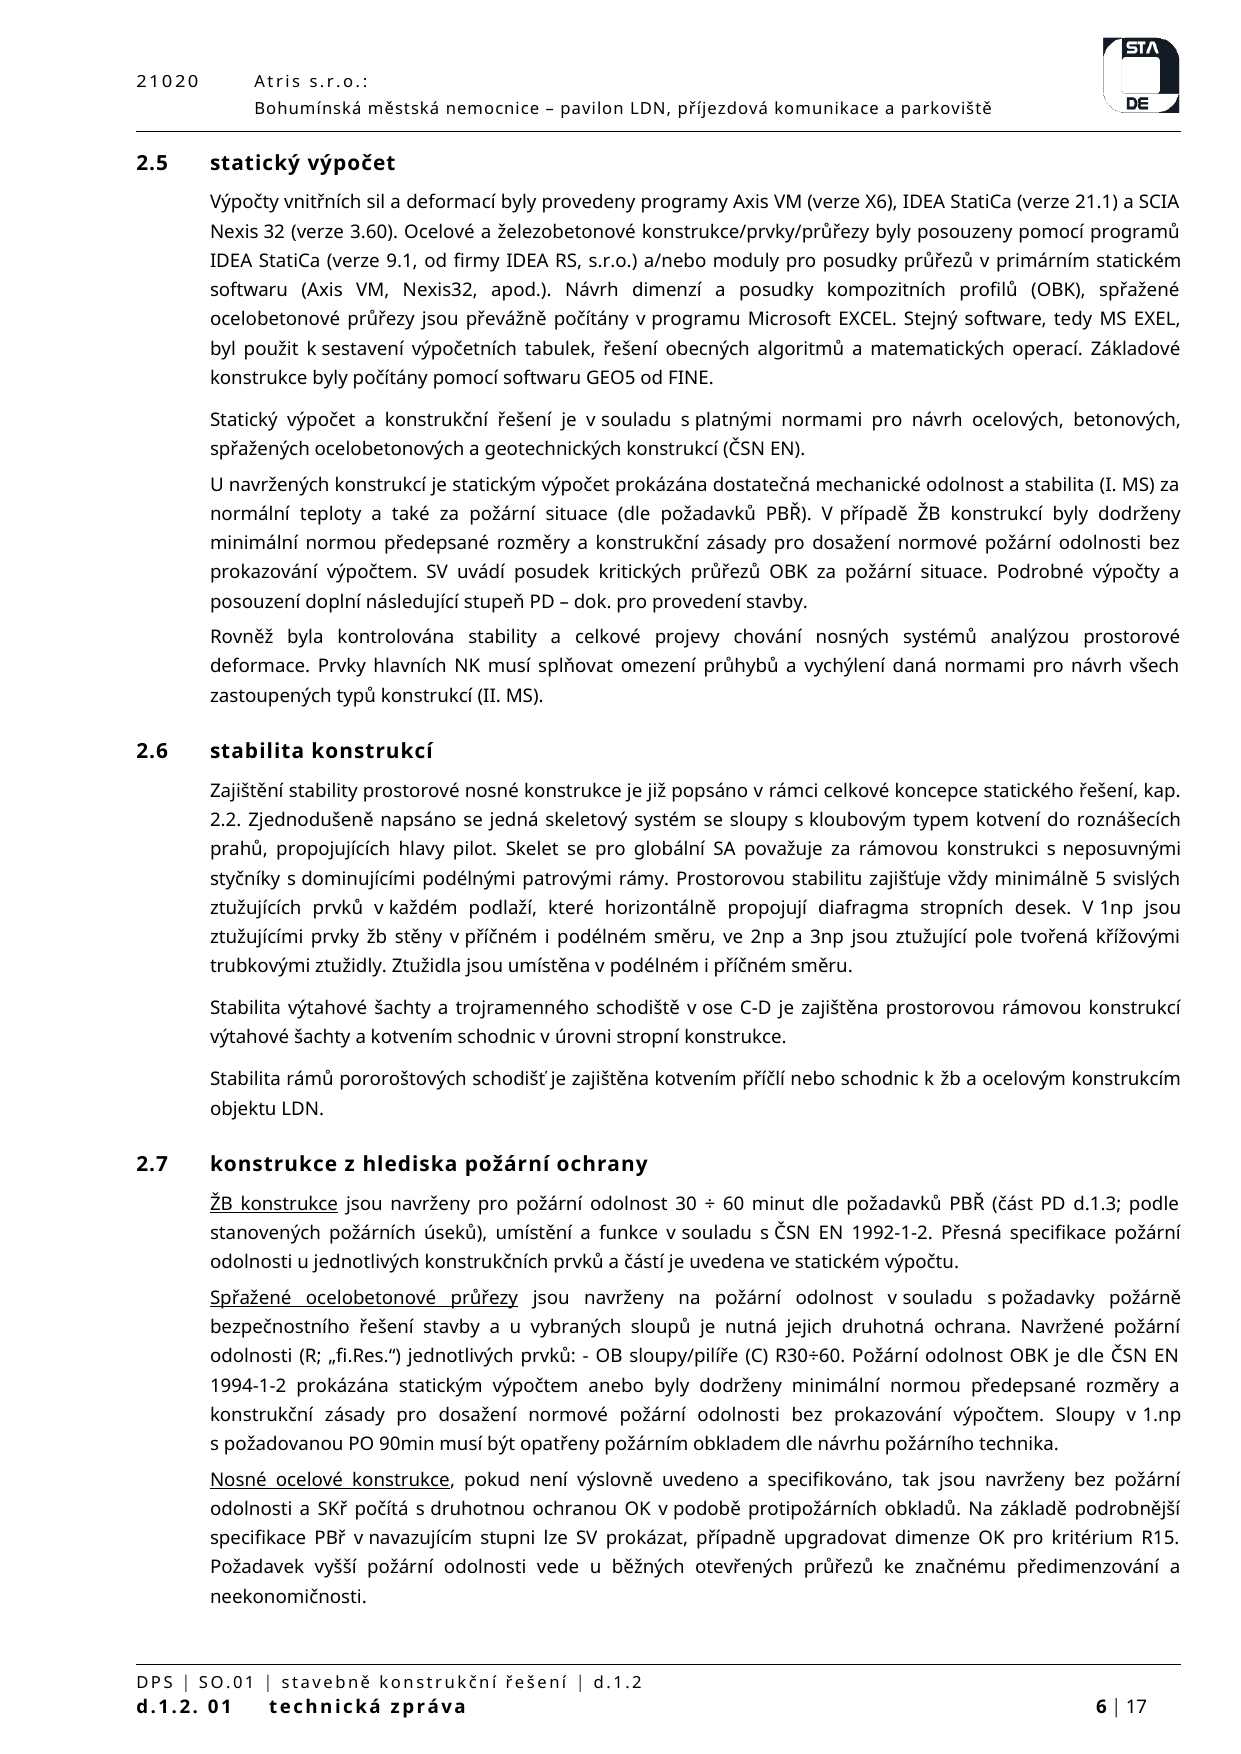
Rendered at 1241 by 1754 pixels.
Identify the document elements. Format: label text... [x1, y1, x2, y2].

text Stabilita rámů pororoštových schodišť je zajištěna kotvením příčlí nebo schodnic k žb a ocelovým konstrukcím objektu LDN. [210, 1066, 1181, 1120]
text Spřažené ocelobetonové průřezy jsou navrženy na požární odolnost v souladu s požadavky požárně bezpečnostního řešení stavby a u vybraných sloupů je nutná jejich druhotná ochrana. Navržené požární odolnosti (R; „fi.Res.“) jednotlivých prvků: - OB sloupy/pilíře (C) R30÷60. Požární odolnost OBK je dle ČSN EN 1994-1-2 prokázána statickým výpočtem anebo byly dodrženy minimální normou předepsané rozměry a konstrukční zásady pro dosažení normové požární odolnosti bez prokazování výpočtem. Sloupy v 1.np s požadovanou PO 90min musí být opatřeny požárním obkladem dle návrhu požárního technika. [210, 1284, 1181, 1456]
subtitle stabilita konstrukcí [136, 736, 1181, 765]
text Statický výpočet a konstrukční řešení je v souladu s platnými normami pro návrh ocelových, betonových, spřažených ocelobetonových a geotechnických konstrukcí (ČSN EN). [210, 406, 1181, 461]
text Rovněž byla kontrolována stability a celkové projevy chování nosných systémů analýzou prostorové deformace. Prvky hlavních NK musí splňovat omezení průhybů a vychýlení daná normami pro návrh všech zastoupených typů konstrukcí (II. MS). [210, 623, 1181, 707]
text Nosné ocelové konstrukce, pokud není výslovně uvedeno a specifikováno, tak jsou navrženy bez požární odolnosti a SKř počítá s druhotnou ochranou OK v podobě protipožárních obkladů. Na základě podrobnější specifikace PBř v navazujícím stupni lze SV prokázat, případně upgradovat dimenze OK pro kritérium R15. Požadavek vyšší požární odolnosti vede u běžných otevřených průřezů ke značnému předimenzování a neekonomičnosti. [210, 1466, 1181, 1609]
text ŽB konstrukce jsou navrženy pro požární odolnost 30 ÷ 60 minut dle požadavků PBŘ (část PD d.1.3; podle stanovených požárních úseků), umístění a funkce v souladu s ČSN EN 1992-1-2. Přesná specifikace požární odolnosti u jednotlivých konstrukčních prvků a částí je uvedena ve statickém výpočtu. [210, 1190, 1181, 1274]
text Stabilita výtahové šachty a trojramenného schodiště v ose C-D je zajištěna prostorovou rámovou konstrukcí výtahové šachty a kotvením schodnic v úrovni stropní konstrukce. [210, 994, 1181, 1049]
picture [1097, 32, 1183, 118]
text Výpočty vnitřních sil a deformací byly provedeny programy Axis VM (verze X6), IDEA StatiCa (verze 21.1) a SCIA Nexis 32 (verze 3.60). Ocelové a železobetonové konstrukce/prvky/průřezy byly posouzeny pomocí programů IDEA StatiCa (verze 9.1, od firmy IDEA RS, s.r.o.) a/nebo moduly pro posudky průřezů v primárním statickém softwaru (Axis VM, Nexis32, apod.). Návrh dimenzí a posudky kompozitních profilů (OBK), spřažené ocelobetonové průřezy jsou převážně počítány v programu Microsoft EXCEL. Stejný software, tedy MS EXEL, byl použit k sestavení výpočetních tabulek, řešení obecných algoritmů a matematických operací. Základové konstrukce byly počítány pomocí softwaru GEO5 od FINE. [210, 189, 1181, 390]
subtitle statický výpočet [136, 148, 1181, 176]
text Zajištění stability prostorové nosné konstrukce je již popsáno v rámci celkové koncepce statického řešení, kap. 2.2. Zjednodušeně napsáno se jedná skeletový systém se sloupy s kloubovým typem kotvení do roznášecích prahů, propojujících hlavy pilot. Skelet se pro globální SA považuje za rámovou konstrukci s neposuvnými styčníky s dominujícími podélnými patrovými rámy. Prostorovou stabilitu zajišťuje vždy minimálně 5 svislých ztužujících prvků v každém podlaží, které horizontálně propojují diafragma stropních desek. V 1np jsou ztužujícími prvky žb stěny v příčném i podélném směru, ve 2np a 3np jsou ztužující pole tvořená křížovými trubkovými ztužidly. Ztužidla jsou umístěna v podélném i příčném směru. [210, 777, 1181, 978]
subtitle konstrukce z hlediska požární ochrany [136, 1149, 1181, 1178]
text U navržených konstrukcí je statickým výpočet prokázána dostatečná mechanické odolnost a stabilita (I. MS) za normální teploty a také za požární situace (dle požadavků PBŘ). V případě ŽB konstrukcí byly dodrženy minimální normou předepsané rozměry a konstrukční zásady pro dosažení normové požární odolnosti bez prokazování výpočtem. SV uvádí posudek kritických průřezů OBK za požární situace. Podrobné výpočty a posouzení doplní následující stupeň PD – dok. pro provedení stavby. [210, 471, 1181, 613]
